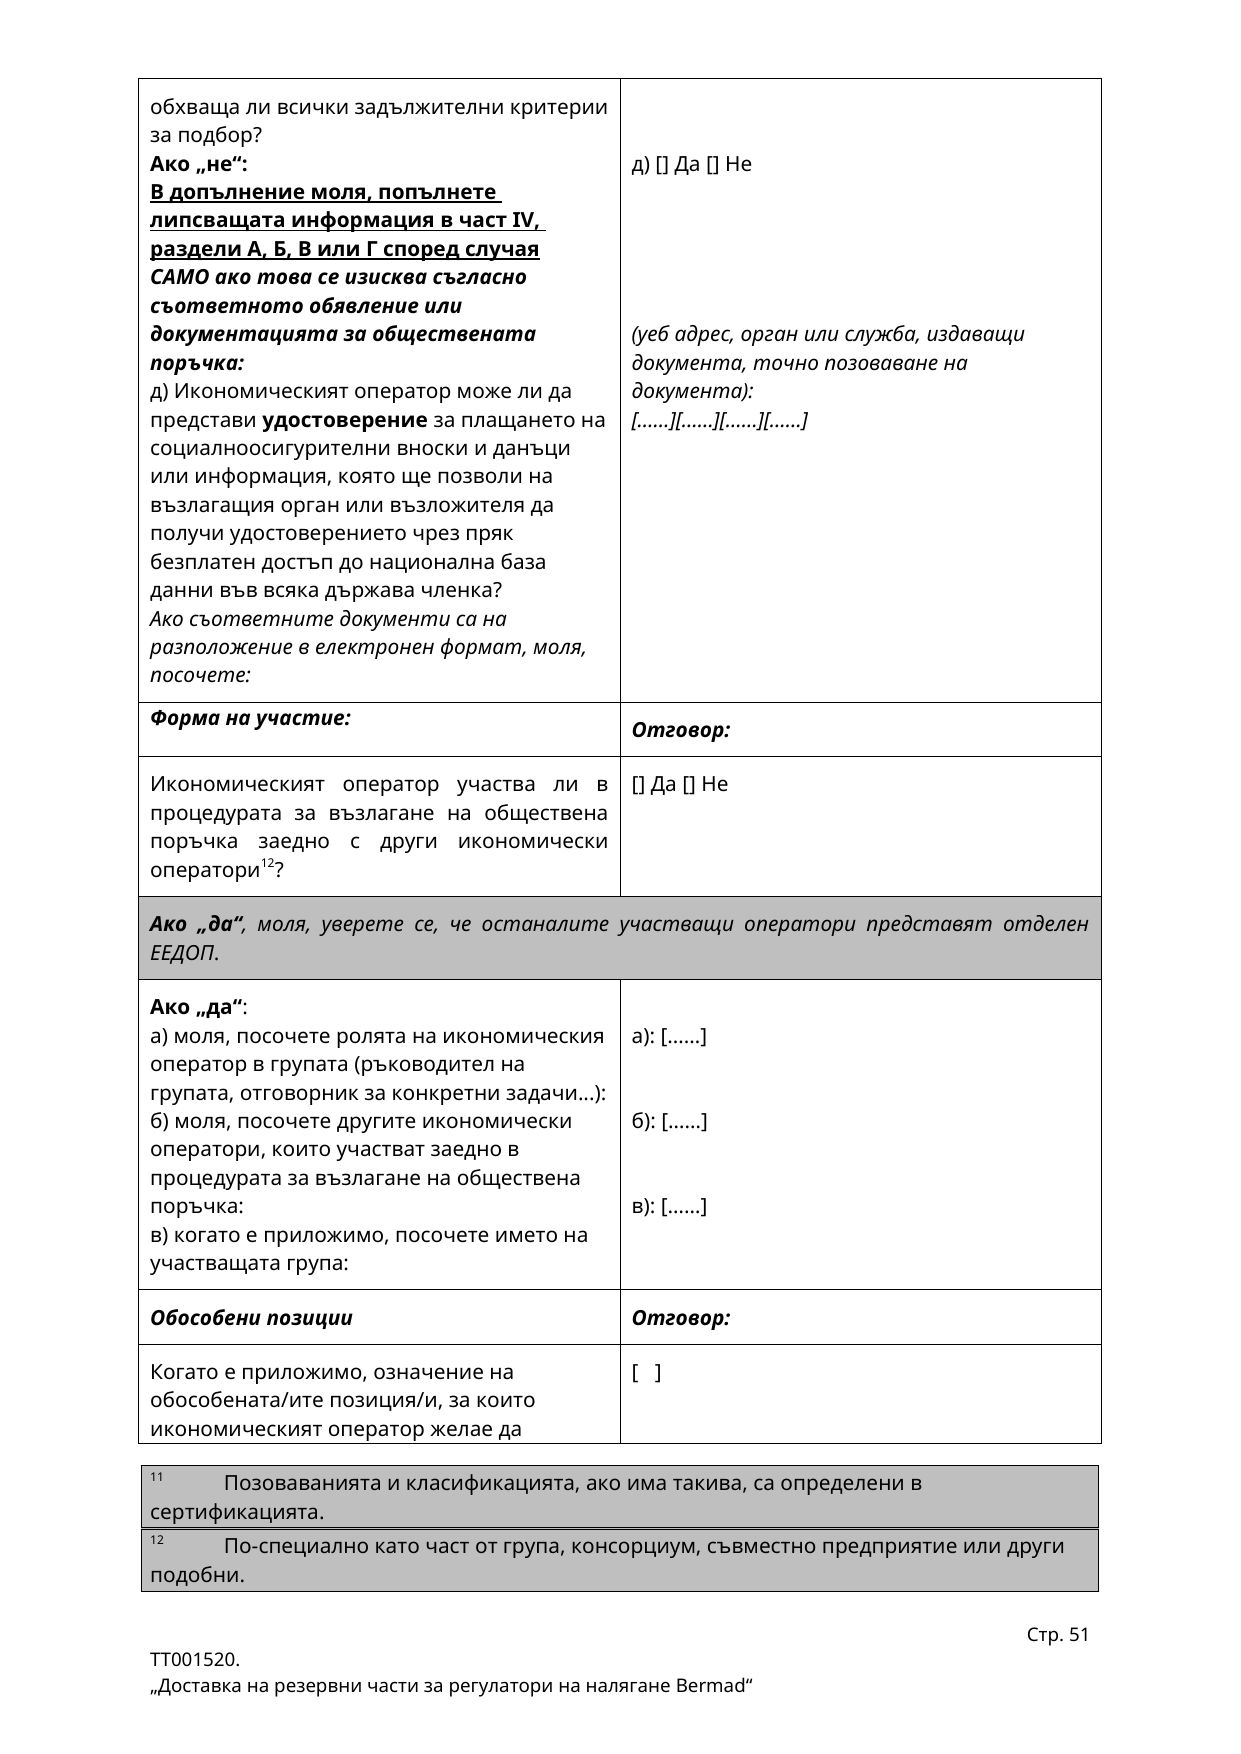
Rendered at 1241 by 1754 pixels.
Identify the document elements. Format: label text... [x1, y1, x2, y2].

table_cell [139, 1345, 620, 1442]
table_cell [] Да [] Не [621, 757, 1101, 896]
table_cell Ако „да“, моля, уверете се, че останалите участващи оператори представят отделен ЕЕДОП. [139, 897, 1101, 979]
table_cell Ако „да“: а) моля, посочете ролята на икономическия оператор в групата (ръководител на групата, отговорник за конкретни задачи...): б) моля, посочете другите икономически оператори, които участват заедно в процедурата за възлагане на обществена поръчка: в) когато е приложимо, посочете името на участващата група: [139, 980, 620, 1289]
table_cell Форма на участие: [139, 703, 620, 756]
table_cell Отговор: [621, 1290, 1101, 1344]
table_cell Икономическият оператор участва ли в процедурата за възлагане на обществена поръчка заедно с други икономически оператори? [139, 757, 620, 896]
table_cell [139, 79, 620, 702]
table_cell а): [……] б): [……] в): [……] [621, 980, 1101, 1289]
table_cell Отговор: [621, 703, 1101, 756]
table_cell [621, 79, 1101, 702]
table_cell Обособени позиции [139, 1290, 620, 1344]
table_cell [ ] [621, 1345, 1101, 1442]
